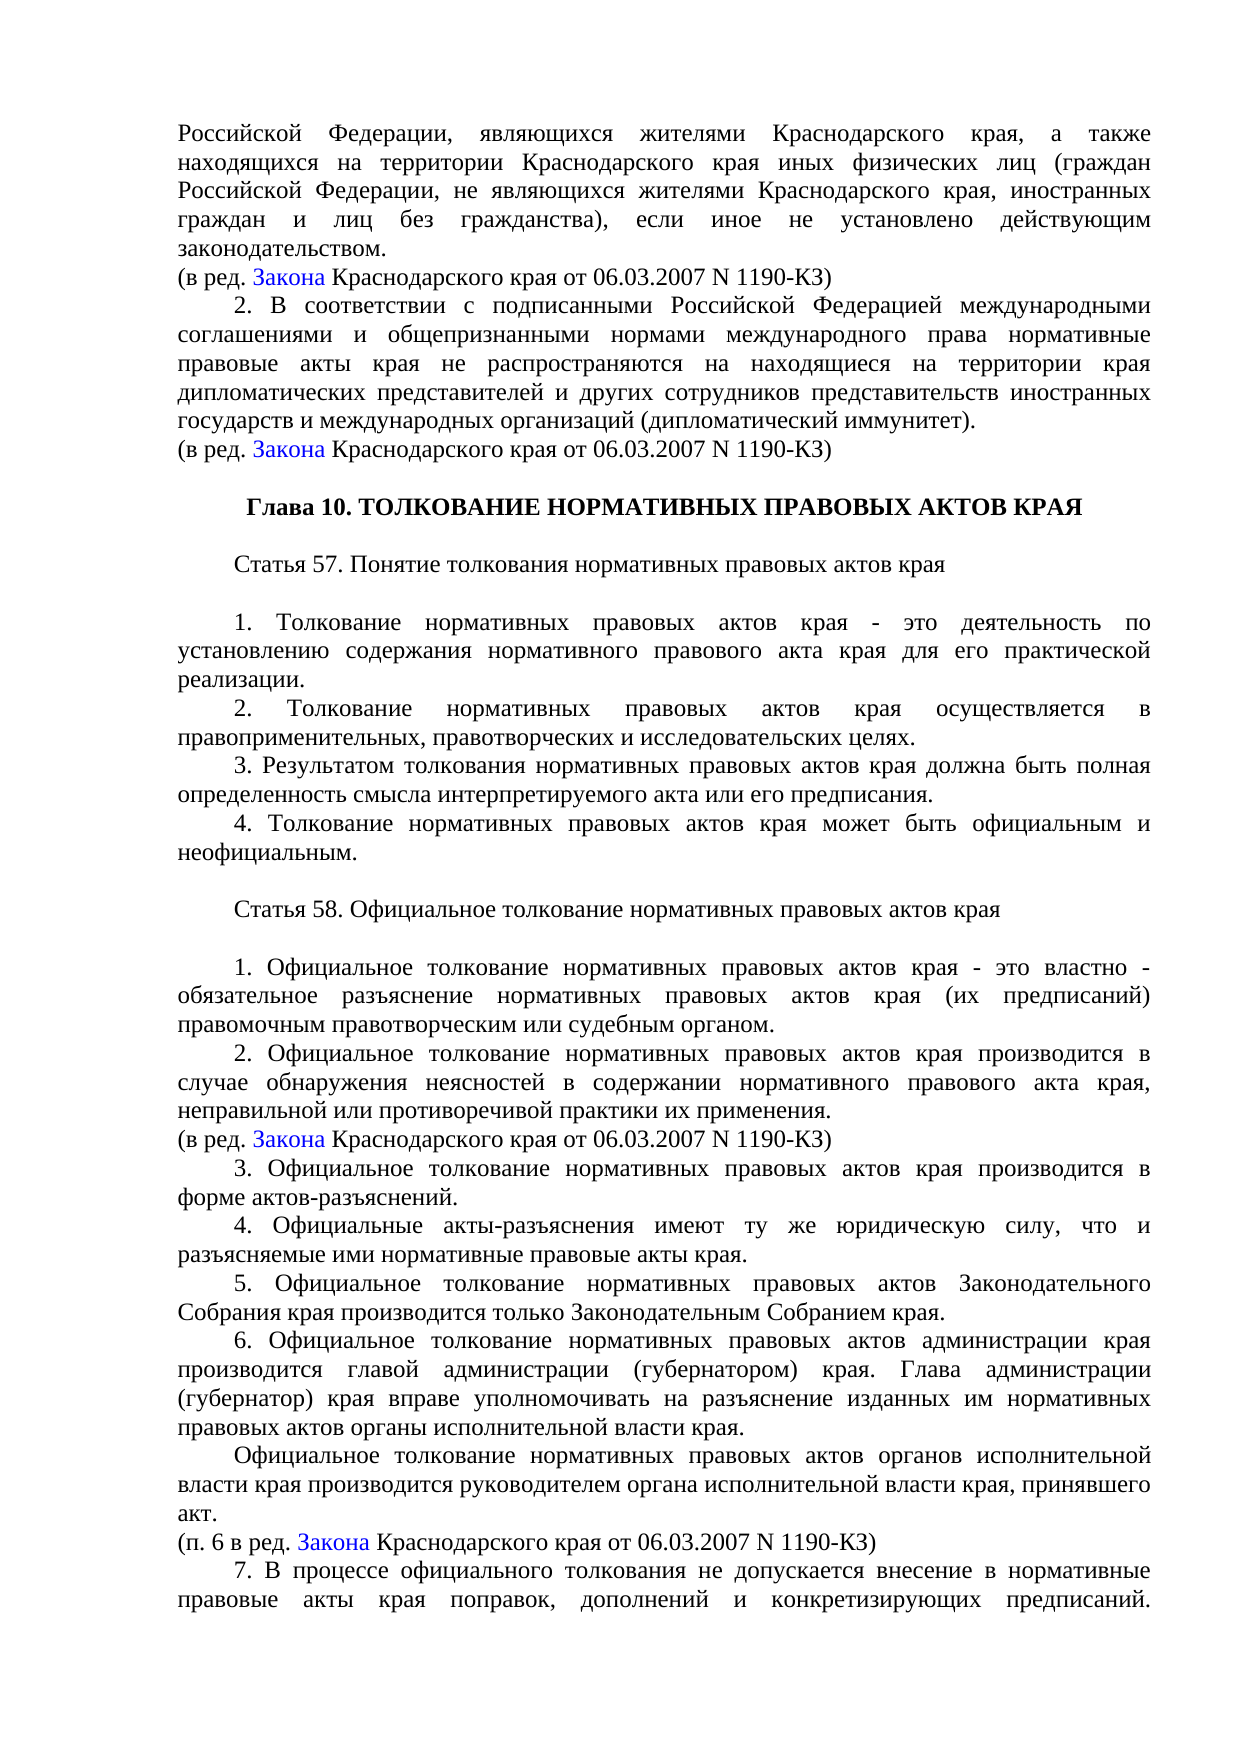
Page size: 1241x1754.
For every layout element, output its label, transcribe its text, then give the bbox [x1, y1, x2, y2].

text 5. Официальное толкование нормативных правовых актов Законодательного Собрания края производится только Законодательным Собранием края. [177, 1268, 1152, 1326]
text 1. Официальное толкование нормативных правовых актов края - это властно - обязательное разъяснение нормативных правовых актов края (их предписаний) правомочным правотворческим или судебным органом. [177, 952, 1152, 1038]
text 2. Официальное толкование нормативных правовых актов края производится в случае обнаружения неясностей в содержании нормативного правового акта края, неправильной или противоречивой практики их применения. [177, 1038, 1152, 1124]
text (п. 6 в ред. Закона Краснодарского края от 06.03.2007 N 1190-КЗ) [177, 1527, 1152, 1556]
text (в ред. Закона Краснодарского края от 06.03.2007 N 1190-КЗ) [177, 434, 1152, 463]
text 6. Официальное толкование нормативных правовых актов администрации края производится главой администрации (губернатором) края. Глава администрации (губернатор) края вправе уполномочивать на разъяснение изданных им нормативных правовых актов органы исполнительной власти края. [177, 1326, 1152, 1441]
text (в ред. Закона Краснодарского края от 06.03.2007 N 1190-КЗ) [177, 1124, 1152, 1153]
text 2. В соответствии с подписанными Российской Федерацией международными соглашениями и общепризнанными нормами международного права нормативные правовые акты края не распространяются на находящиеся на территории края дипломатических представителей и других сотрудников представительств иностранных государств и международных организаций (дипломатический иммунитет). [177, 291, 1152, 434]
text Статья 57. Понятие толкования нормативных правовых актов края [177, 549, 1152, 578]
text Официальное толкование нормативных правовых актов органов исполнительной власти края производится руководителем органа исполнительной власти края, принявшего акт. [177, 1441, 1152, 1527]
text 3. Официальное толкование нормативных правовых актов края производится в форме актов-разъяснений. [177, 1153, 1152, 1211]
text 3. Результатом толкования нормативных правовых актов края должна быть полная определенность смысла интерпретируемого акта или его предписания. [177, 751, 1152, 808]
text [177, 1556, 1152, 1613]
text 4. Толкование нормативных правовых актов края может быть официальным и неофициальным. [177, 808, 1152, 866]
text (в ред. Закона Краснодарского края от 06.03.2007 N 1190-КЗ) [177, 262, 1152, 291]
text Глава 10. ТОЛКОВАНИЕ НОРМАТИВНЫХ ПРАВОВЫХ АКТОВ КРАЯ [177, 492, 1152, 521]
text 4. Официальные акты-разъяснения имеют ту же юридическую силу, что и разъясняемые ими нормативные правовые акты края. [177, 1211, 1152, 1268]
text Статья 58. Официальное толкование нормативных правовых актов края [177, 894, 1152, 923]
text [177, 118, 1152, 262]
text 1. Толкование нормативных правовых актов края - это деятельность по установлению содержания нормативного правового акта края для его практической реализации. [177, 607, 1152, 693]
text 2. Толкование нормативных правовых актов края осуществляется в правоприменительных, правотворческих и исследовательских целях. [177, 693, 1152, 751]
